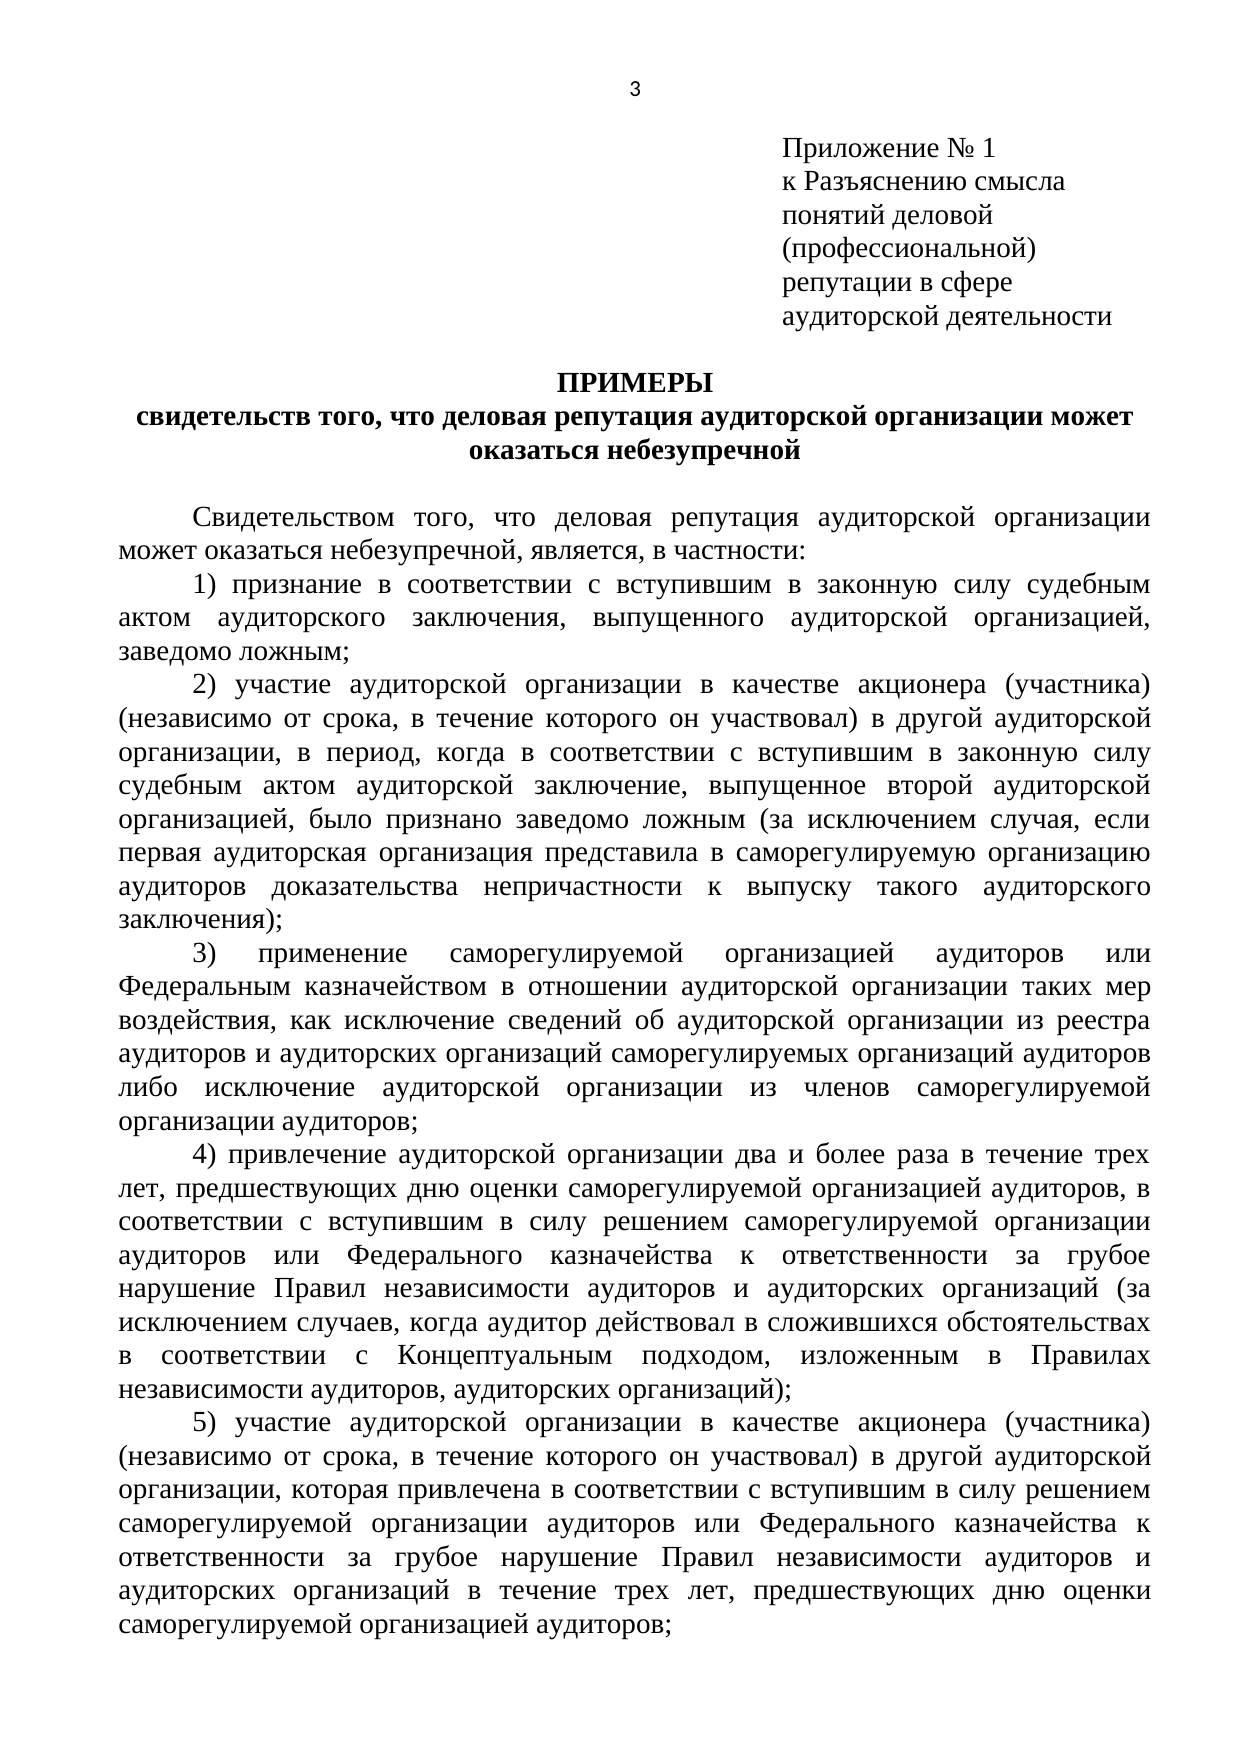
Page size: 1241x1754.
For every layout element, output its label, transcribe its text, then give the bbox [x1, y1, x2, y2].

text ПРИМЕРЫ [118, 365, 1152, 398]
text Приложение № 1 [782, 130, 1152, 163]
text свидетельств того, что деловая репутация аудиторской организации может оказаться небезупречной [118, 398, 1152, 465]
text 4) привлечение аудиторской организации два и более раза в течение трех лет, предшествующих дню оценки саморегулируемой организацией аудиторов, в соответствии с вступившим в силу решением саморегулируемой организации аудиторов или Федерального казначейства к ответственности за грубое нарушение Правил независимости аудиторов и аудиторских организаций (за исключением случаев, когда аудитор действовал в сложившихся обстоятельствах в соответствии с Концептуальным подходом, изложенным в Правилах независимости аудиторов, аудиторских организаций); [118, 1136, 1152, 1404]
text Свидетельством того, что деловая репутация аудиторской организации может оказаться небезупречной, является, в частности: [118, 499, 1152, 566]
text 5) участие аудиторской организации в качестве акционера (участника) (независимо от срока, в течение которого он участвовал) в другой аудиторской организации, которая привлечена в соответствии с вступившим в силу решением саморегулируемой организации аудиторов или Федерального казначейства к ответственности за грубое нарушение Правил независимости аудиторов и аудиторских организаций в течение трех лет, предшествующих дню оценки саморегулируемой организацией аудиторов; [118, 1404, 1152, 1639]
text 3) применение саморегулируемой организацией аудиторов или Федеральным казначейством в отношении аудиторской организации таких мер воздействия, как исключение сведений об аудиторской организации из реестра аудиторов и аудиторских организаций саморегулируемых организаций аудиторов либо исключение аудиторской организации из членов саморегулируемой организации аудиторов; [118, 935, 1152, 1136]
text 1) признание в соответствии с вступившим в законную силу судебным актом аудиторского заключения, выпущенного аудиторской организацией, заведомо ложным; [118, 566, 1152, 667]
text к Разъяснению смысла понятий деловой (профессиональной) репутации в сфере аудиторской деятельности [782, 163, 1152, 331]
text 2) участие аудиторской организации в качестве акционера (участника) (независимо от срока, в течение которого он участвовал) в другой аудиторской организации, в период, когда в соответствии с вступившим в законную силу судебным актом аудиторской заключение, выпущенное второй аудиторской организацией, было признано заведомо ложным (за исключением случая, если первая аудиторская организация представила в саморегулируемую организацию аудиторов доказательства непричастности к выпуску такого аудиторского заключения); [118, 667, 1152, 935]
